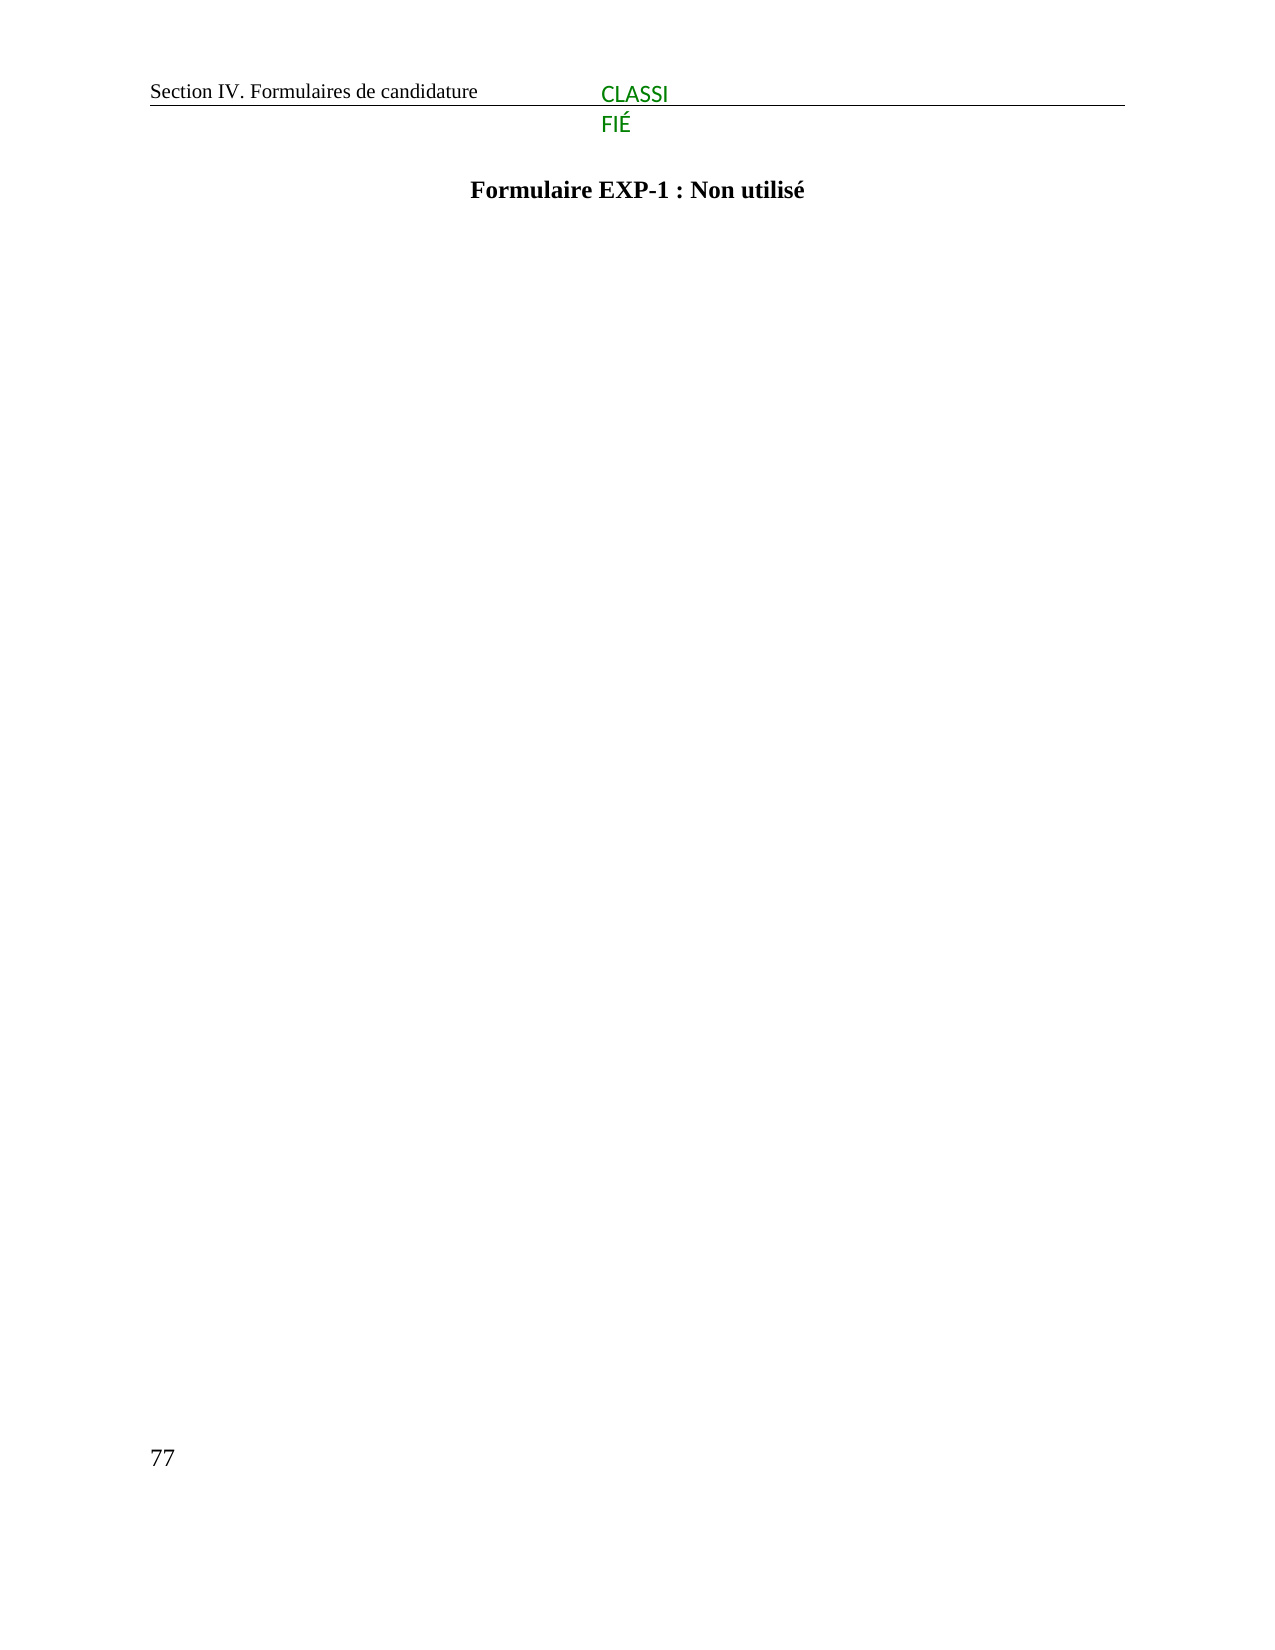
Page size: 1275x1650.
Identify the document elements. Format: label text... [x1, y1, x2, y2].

text Formulaire EXP-1 : Non utilisé [150, 175, 1125, 204]
